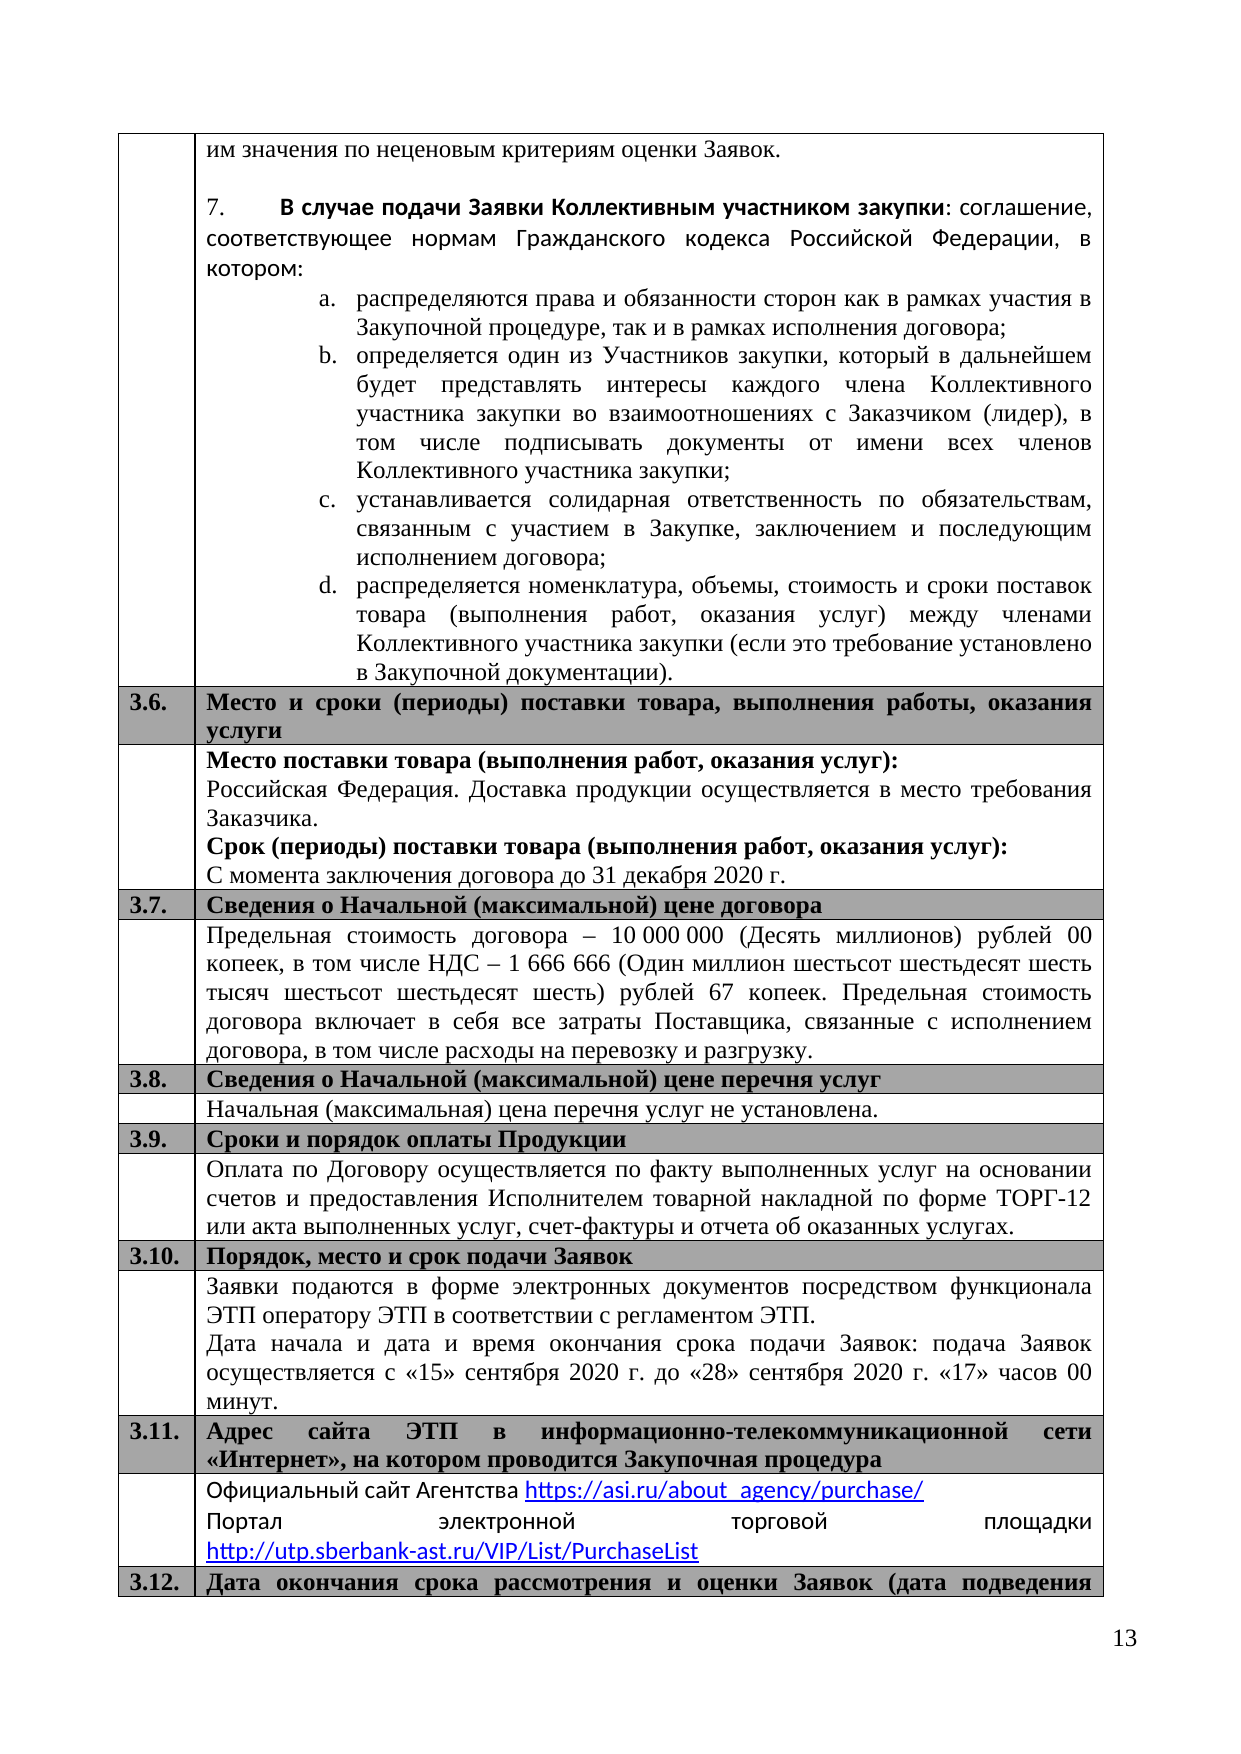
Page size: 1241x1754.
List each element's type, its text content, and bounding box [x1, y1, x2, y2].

table_cell Сведения о Начальной (максимальной) цене перечня услуг [196, 1065, 1103, 1093]
table_cell [119, 1154, 194, 1240]
table_cell [119, 745, 194, 889]
table_cell 3.9. [119, 1124, 194, 1153]
table_cell Сроки и порядок оплаты Продукции [196, 1124, 1103, 1153]
table_cell Заявки подаются в форме электронных документов посредством функционала ЭТП оператору ЭТП в соответствии с регламентом ЭТП. Дата начала и дата и время окончания срока подачи Заявок: подача Заявок осуществляется с «15» сентября 2020 г. до «28» сентября 2020 г. «17» часов 00 минут. [196, 1271, 1103, 1415]
table_cell 3.7. [119, 890, 194, 919]
table_cell [119, 1094, 194, 1123]
table_cell Порядок, место и срок подачи Заявок [196, 1241, 1103, 1270]
table_cell [119, 1474, 194, 1566]
table_cell 3.6. [119, 687, 194, 744]
table_cell 3.8. [119, 1065, 194, 1093]
table_cell Оплата по Договору осуществляется по факту выполненных услуг на основании счетов и предоставления Исполнителем товарной накладной по форме ТОРГ-12 или акта выполненных услуг, счет-фактуры и отчета об оказанных услугах. [196, 1154, 1103, 1240]
table_cell Предельная стоимость договора – 10 000 000 (Десять миллионов) рублей 00 копеек, в том числе НДС – 1 666 666 (Один миллион шестьсот шестьдесят шесть тысяч шестьсот шестьдесят шесть) рублей 67 копеек. Предельная стоимость договора включает в себя все затраты Поставщика, связанные с исполнением договора, в том числе расходы на перевозку и разгрузку. [196, 920, 1103, 1063]
table_cell 3.10. [119, 1241, 194, 1270]
table_cell Место поставки товара (выполнения работ, оказания услуг): Российская Федерация. Доставка продукции осуществляется в место требования Заказчика. Срок (периоды) поставки товара (выполнения работ, оказания услуг): С момента заключения договора до 31 декабря 2020 г. [196, 745, 1103, 889]
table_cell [196, 1567, 1103, 1596]
table_cell Начальная (максимальная) цена перечня услуг не установлена. [196, 1094, 1103, 1123]
table_cell [119, 920, 194, 1063]
table_cell 3.11. [119, 1416, 194, 1473]
table_cell [119, 1271, 194, 1415]
table_cell Адрес сайта ЭТП в информационно-телекоммуникационной сети «Интернет», на котором проводится Закупочная процедура [196, 1416, 1103, 1473]
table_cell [196, 134, 1103, 686]
table_cell [119, 134, 194, 686]
table_cell Сведения о Начальной (максимальной) цене договора [196, 890, 1103, 919]
table_cell 3.12. [119, 1567, 194, 1596]
table_cell Официальный сайт Агентства https://asi.ru/about_agency/purchase/ Портал электронной торговой площадки http://utp.sberbank-ast.ru/VIP/List/PurchaseList [196, 1474, 1103, 1566]
table_cell Место и сроки (периоды) поставки товара, выполнения работы, оказания услуги [196, 687, 1103, 744]
